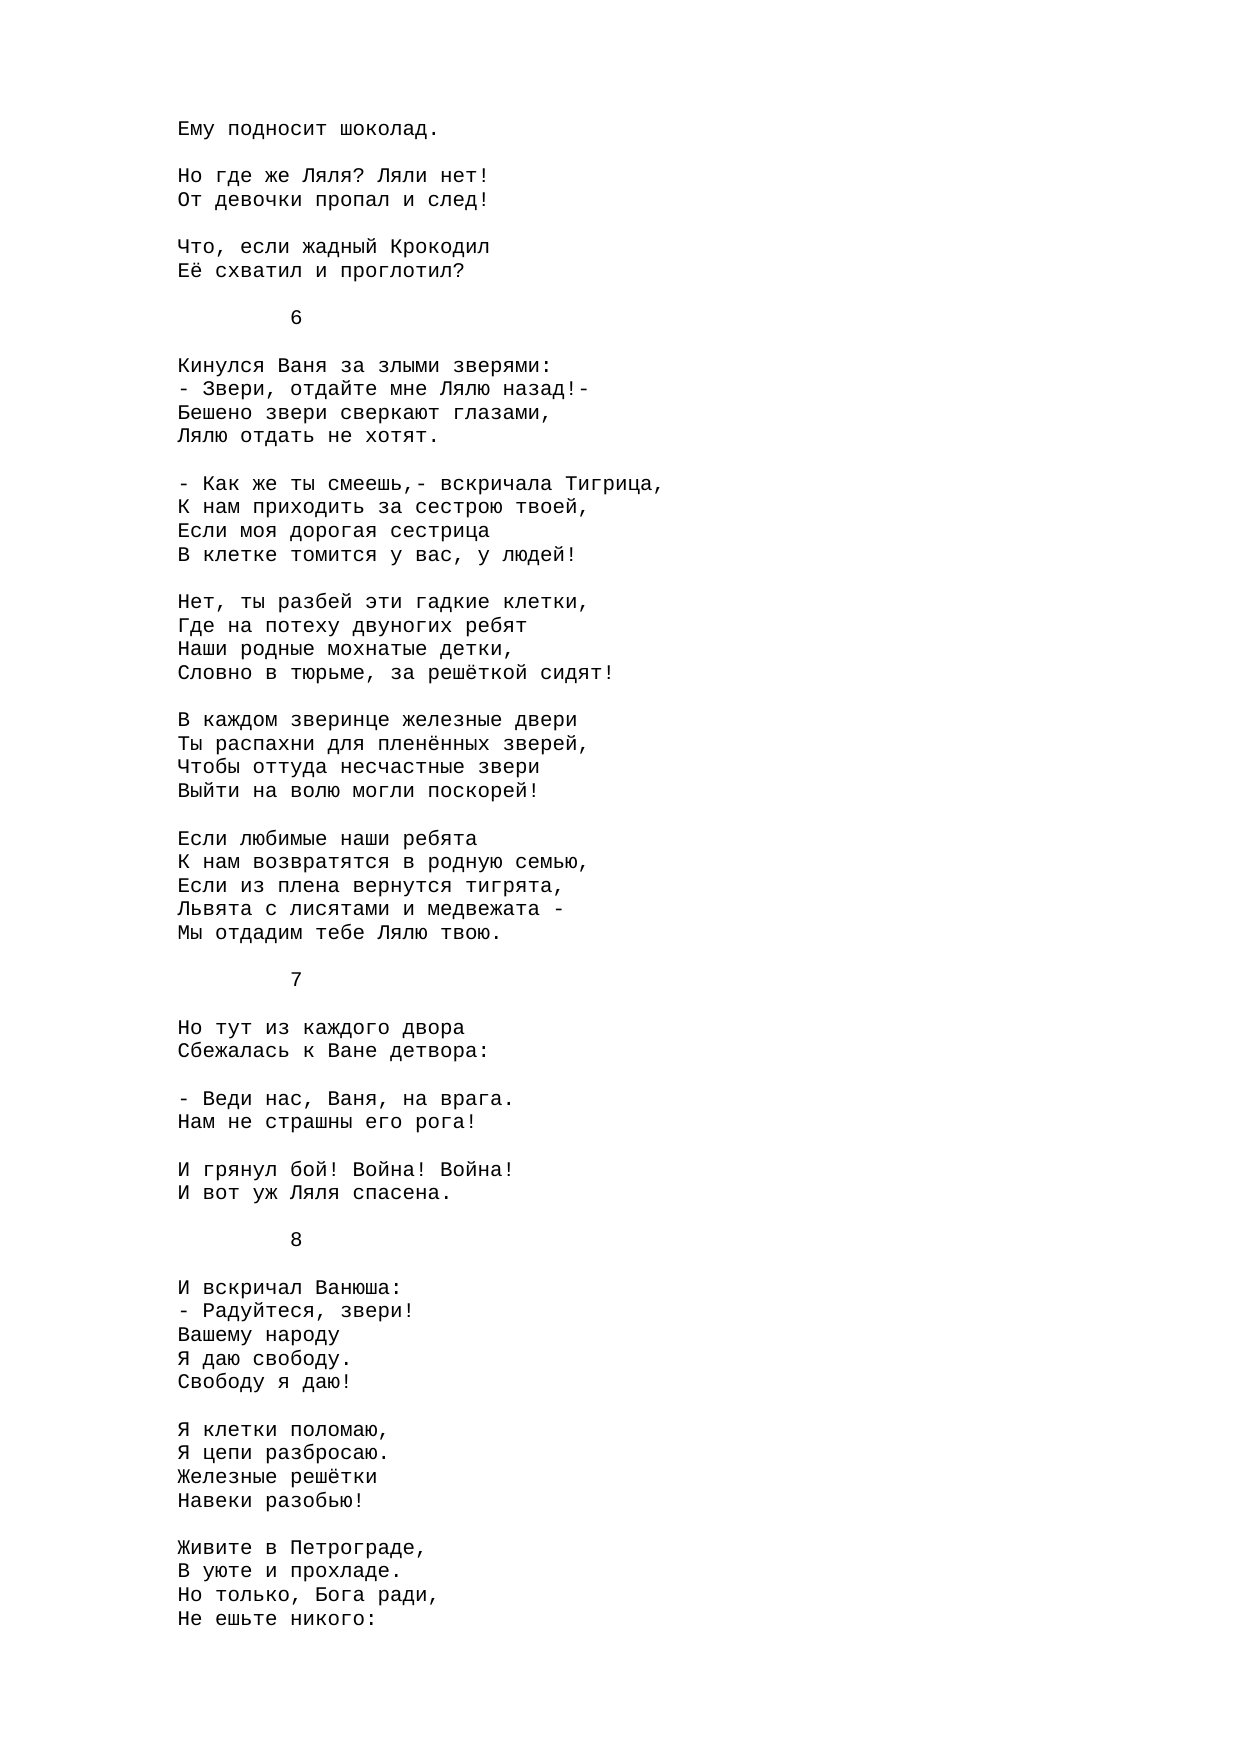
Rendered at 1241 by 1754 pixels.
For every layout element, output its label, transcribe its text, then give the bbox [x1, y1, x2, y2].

text - Звери, отдайте мне Лялю назад!- [177, 378, 1152, 402]
text Лялю отдать не хотят. [177, 426, 1152, 449]
text Сбежалась к Ване детвора: [177, 1040, 1152, 1064]
text Свободу я даю! [177, 1371, 1152, 1395]
text 7 [177, 969, 1152, 993]
text От девочки пропал и след! [177, 189, 1152, 213]
text Выйти на волю могли поскорей! [177, 780, 1152, 804]
text И вот уж Ляля спасена. [177, 1182, 1152, 1206]
text И грянул бой! Война! Война! [177, 1158, 1152, 1182]
text Живите в Петрограде, [177, 1537, 1152, 1561]
text Бешено звери сверкают глазами, [177, 402, 1152, 426]
text Навеки разобью! [177, 1489, 1152, 1513]
text Но где же Ляля? Ляли нет! [177, 165, 1152, 189]
text Львята с лисятами и медвежата - [177, 898, 1152, 922]
text Ему подносит шоколад. [177, 118, 1152, 142]
text Словно в тюрьме, за решёткой сидят! [177, 662, 1152, 686]
text Если из плена вернутся тигрята, [177, 875, 1152, 898]
text Мы отдадим тебе Лялю твою. [177, 922, 1152, 946]
text Её схватил и проглотил? [177, 260, 1152, 284]
text - Как же ты смеешь,- вскричала Тигрица, [177, 473, 1152, 496]
text Я даю свободу. [177, 1348, 1152, 1371]
text - Радуйтеся, звери! [177, 1300, 1152, 1324]
text В каждом зверинце железные двери [177, 709, 1152, 733]
text Ты распахни для пленённых зверей, [177, 733, 1152, 757]
text Вашему народу [177, 1324, 1152, 1348]
text В клетке томится у вас, у людей! [177, 544, 1152, 567]
text 8 [177, 1229, 1152, 1253]
text Где на потеху двуногих ребят [177, 615, 1152, 638]
text Я клетки поломаю, [177, 1419, 1152, 1442]
text Нет, ты разбей эти гадкие клетки, [177, 591, 1152, 615]
text Если моя дорогая сестрица [177, 520, 1152, 544]
text Но тут из каждого двора [177, 1017, 1152, 1040]
text Наши родные мохнатые детки, [177, 638, 1152, 662]
text И вскричал Ванюша: [177, 1277, 1152, 1300]
text Нам не страшны его рога! [177, 1111, 1152, 1135]
text Если любимые наши ребята [177, 827, 1152, 851]
text Не ешьте никого: [177, 1608, 1152, 1631]
text Железные решётки [177, 1466, 1152, 1489]
text К нам возвратятся в родную семью, [177, 851, 1152, 875]
text 6 [177, 307, 1152, 331]
text Что, если жадный Крокодил [177, 236, 1152, 260]
text Кинулся Ваня за злыми зверями: [177, 354, 1152, 378]
text В уюте и прохладе. [177, 1561, 1152, 1584]
text - Веди нас, Ваня, на врага. [177, 1088, 1152, 1111]
text Чтобы оттуда несчастные звери [177, 757, 1152, 780]
text К нам приходить за сестрою твоей, [177, 496, 1152, 520]
text Но только, Бога ради, [177, 1584, 1152, 1608]
text Я цепи разбросаю. [177, 1442, 1152, 1466]
